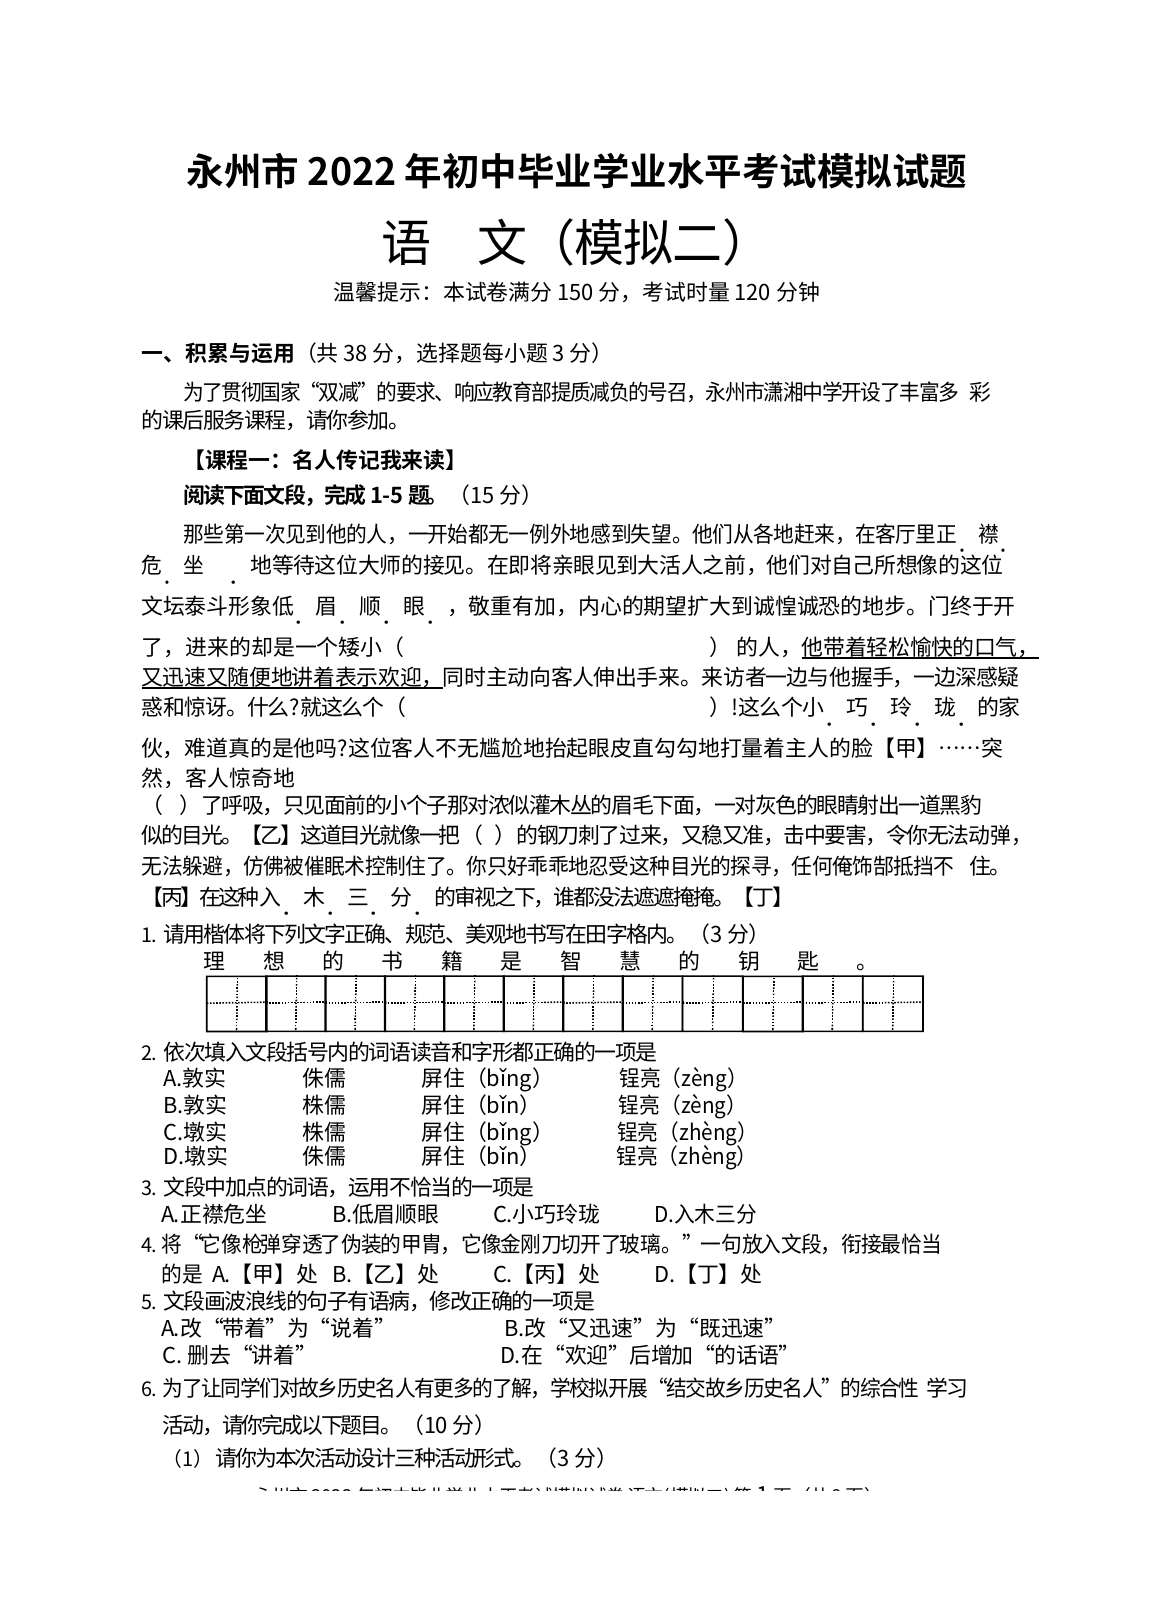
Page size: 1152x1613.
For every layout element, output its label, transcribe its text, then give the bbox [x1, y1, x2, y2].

table_cell 锃亮（zhèng） [584, 1147, 763, 1171]
text 似的目光。【乙】这道目光就像一把（ ）的钢刀刺了过来，又稳又准，击中要害，令你无法动弹，无法躲避，仿佛被催眠术控制住了。你只好乖乖地忍受这种目光的探寻，任何俺饰郜抵挡不 住。【丙】在这种入．木．三．分．的审视之下，谁都没法遮遮掩掩。【丁】 [142, 818, 1012, 922]
text 语 文（模拟二） [127, 196, 1026, 278]
text 那些第一次见到他的人，一开始都无一例外地感到失望。他们从各地赶来，在客厅里正．襟．危．坐 ．地等待这位大师的接见。在即将亲眼见到大活人之前，他们对自己所想像的这位文坛泰斗形象低．眉．顺．眼．，敬重有加，内心的期望扩大到诚惶诚恐的地步。门终于开了，进来的却是一个矮小（ ） 的人，他带着轻松愉快的口气，又迅速又随便地讲着表示欢迎，同时主动向客人伸出手来。来访者一边与他握手，一边深感疑惑和惊讶。什么?就这么个（ ）!这么个小．巧．玲．珑．的家伙，难道真的是他吗?这位客人不无尴尬地抬起眼皮直勾勾地打量着主人的脸【甲】……突然，客人惊奇地 [142, 510, 1022, 793]
table_cell 株儒 [264, 1093, 383, 1120]
text C. 删去“讲着” D.在“欢迎”后增加“的话语” [162, 1342, 1033, 1369]
table_cell 屏住（bǐn） [383, 1147, 584, 1171]
text 永州市 2022 年初中毕业学业水平考试模拟试题 [127, 142, 1026, 196]
text A.改“带着”为“说着” B.改“又迅速”为“既迅速” [161, 1315, 1033, 1342]
table_cell 侏儒 [264, 1147, 383, 1171]
list 文段画波浪线的句子有语病，修改正确的一项是 [142, 1288, 1033, 1315]
list 将“它像枪弹穿透了伪装的甲胄，它像金刚刀切开了玻璃。”一句放入文段，衔接最恰当的是 A.【甲】处 B.【乙】处 C.【丙】处 D.【丁】处 [142, 1228, 957, 1288]
table_header 屏住（bǐng） [383, 1069, 584, 1093]
text 为了贯彻国家“双减”的要求、响应教育部提质减负的号召，永州市潇湘中学开设了丰富多 彩的课后服务课程，请你参加。 [142, 377, 1011, 435]
table_cell 锃亮（zhèng） [584, 1120, 763, 1147]
text 理 想 的 书 籍 是 智 慧 的 钥 匙 。 [204, 947, 1033, 975]
list 请用楷体将下列文字正确、规范、美观地书写在田字格内。（3 分） [142, 922, 1033, 947]
table_cell 锃亮（zèng） [584, 1093, 763, 1120]
list 依次填入文段括号内的词语读音和字形都正确的一项是 [142, 1035, 1033, 1067]
table_header 侏儒 [264, 1069, 383, 1093]
table_header 锃亮（zèng） [584, 1069, 763, 1093]
text A.正襟危坐 B.低眉顺眼 C.小巧玲珑 D.入木三分 [161, 1201, 1033, 1228]
text 温馨提示：本试卷满分 150 分，考试时量 120 分钟 [127, 278, 1026, 306]
table_cell 屏住（bǐng） [383, 1120, 584, 1147]
subtitle 【课程一：名人传记我来读】 [183, 443, 1033, 474]
list 文段中加点的词语，运用不恰当的一项是 [142, 1173, 1033, 1201]
table_cell D.墩实 [158, 1147, 264, 1171]
text 阅读下面文段，完成 1-5 题。（15 分） [183, 482, 1033, 509]
table_cell 株儒 [264, 1120, 383, 1147]
list 为了让同学们对故乡历史名人有更多的了解，学校拟开展“结交故乡历史名人”的综合性 学习活动，请你完成以下题目。（10 分） [142, 1371, 968, 1439]
table_cell C.墩实 [158, 1120, 264, 1147]
list 请你为本次活动设计三种活动形式。（3 分） [162, 1444, 1033, 1472]
text （ ）了呼吸，只见面前的小个子那对浓似灌木丛的眉毛下面，一对灰色的眼睛射出一道黑豹 [142, 793, 1033, 818]
text 一、积累与运用（共 38 分，选择题每小题 3 分） [142, 336, 1033, 368]
table_header A.敦实 [158, 1069, 264, 1093]
table_cell B.敦实 [158, 1093, 264, 1120]
table_cell 屏住（bǐn） [383, 1093, 584, 1120]
